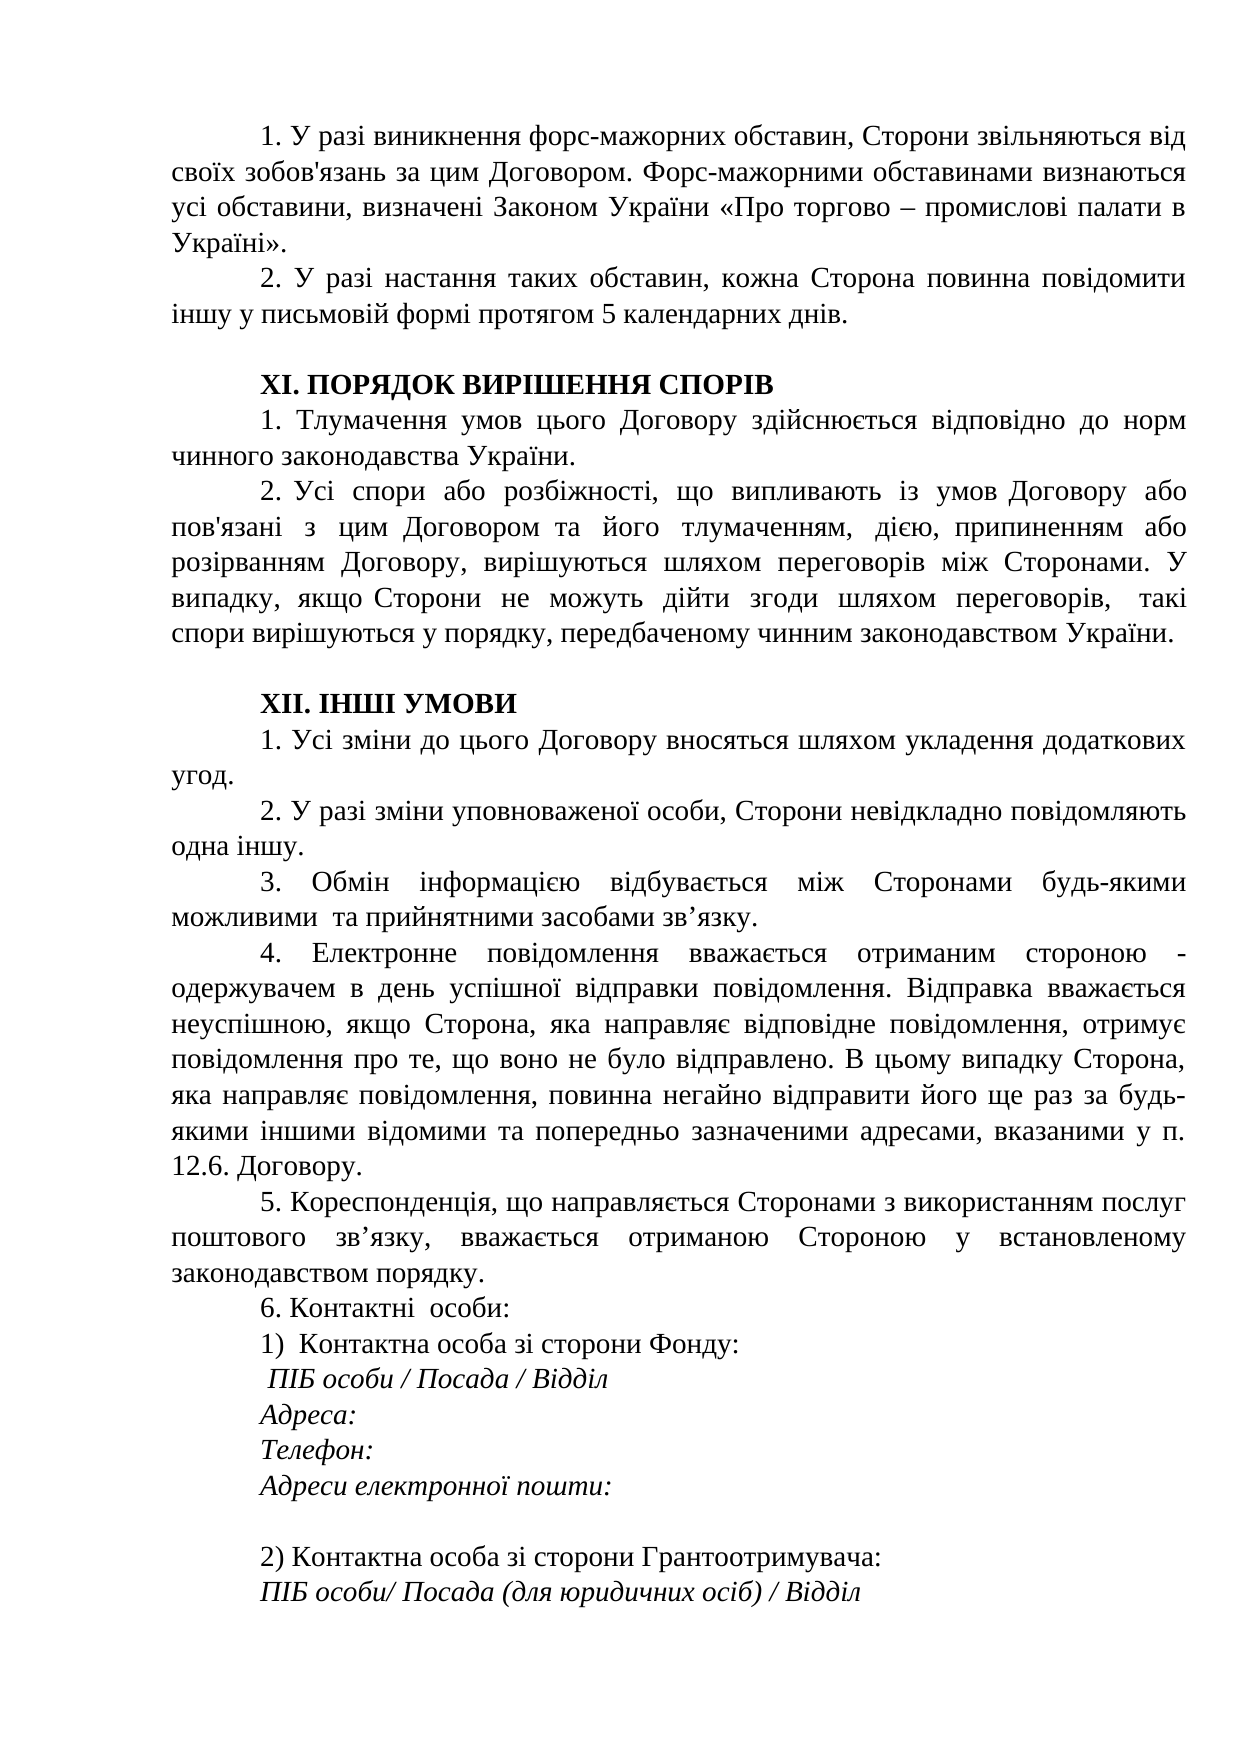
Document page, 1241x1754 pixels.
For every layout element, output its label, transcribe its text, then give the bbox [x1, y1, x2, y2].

text Адреса: [171, 1397, 1187, 1430]
text 1. Усі зміни до цього Договору вносяться шляхом укладення додаткових угод. [171, 722, 1187, 791]
text XI. ПОРЯДОК ВИРІШЕННЯ СПОРІВ [171, 367, 1187, 400]
text 2. У разі зміни уповноваженої особи, Сторони невідкладно повідомляють одна іншу. [171, 793, 1187, 862]
text Адреси електронної пошти: [171, 1468, 1187, 1501]
text 2. Усі спори або розбіжності, що випливають із умов Договору або пов'язані з цим Договором та його тлумаченням, дією, припиненням або розірванням Договору, вирішуються шляхом переговорів між Сторонами. У випадку, якщо Сторони не можуть дійти згоди шляхом переговорів, такі спори вирішуються у порядку, передбаченому чинним законодавством України. [171, 473, 1187, 649]
text 5. Кореспонденція, що направляється Сторонами з використанням послуг поштового зв’язку, вважається отриманою Стороною у встановленому законодавством порядку. [171, 1184, 1187, 1288]
text 3. Обмін інформацією відбувається між Сторонами будь-якими можливими та прийнятними засобами зв’язку. [171, 864, 1187, 933]
text ПІБ особи / Посада / Відділ [171, 1361, 1187, 1395]
text 4. Електронне повідомлення вважається отриманим стороною -одержувачем в день успішної відправки повідомлення. Відправка вважається неуспішною, якщо Сторона, яка направляє відповідне повідомлення, отримує повідомлення про те, що воно не було відправлено. В цьому випадку Сторона, яка направляє повідомлення, повинна негайно відправити його ще раз за будь-якими іншими відомими та попередньо зазначеними адресами, вказаними у п. 12.6. Договору. [171, 935, 1187, 1182]
text Телефон: [171, 1432, 1187, 1466]
text 2. У разі настання таких обставин, кожна Сторона повинна повідомити іншу у письмовій формі протягом 5 календарних днів. [171, 260, 1187, 329]
text XII. ІНШІ УМОВИ [171, 686, 1187, 720]
text 2) Контактна особа зі сторони Грантоотримувача: [171, 1539, 1187, 1572]
text 1. Тлумачення умов цього Договору здійснюється відповідно до норм чинного законодавства України. [171, 402, 1187, 471]
text ПІБ особи/ Посада (для юридичних осіб) / Відділ [171, 1574, 1187, 1608]
text 6. Контактні особи: [171, 1290, 1187, 1324]
text 1. У разі виникнення форс-мажорних обставин, Сторони звільняються від своїх зобов'язань за цим Договором. Форс-мажорними обставинами визнаються усі обставини, визначені Законом України «Про торгово – промислові палати в Україні». [171, 118, 1187, 258]
text 1) Контактна особа зі сторони Фонду: [171, 1326, 1187, 1359]
